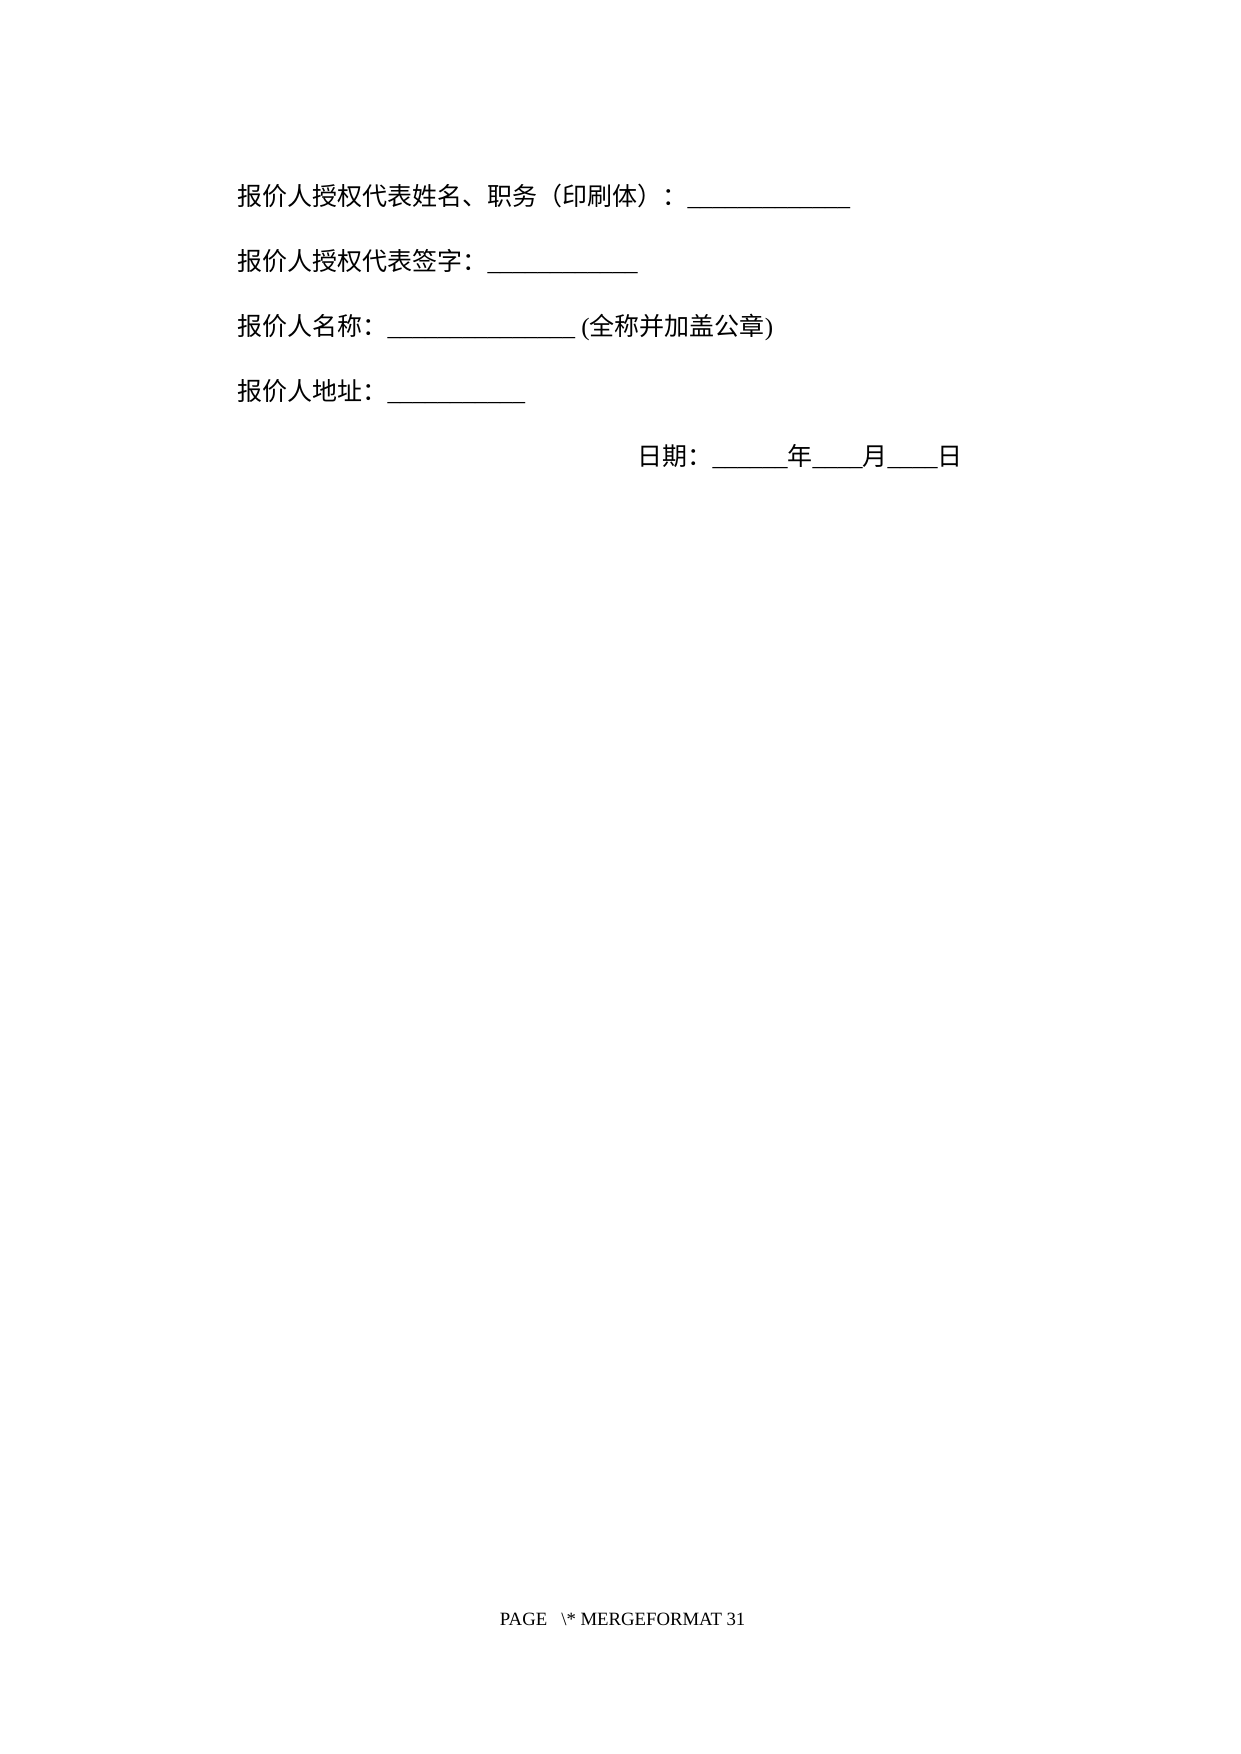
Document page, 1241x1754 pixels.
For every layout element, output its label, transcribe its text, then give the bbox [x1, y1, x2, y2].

text 报价人授权代表签字：____________ [187, 227, 1053, 292]
text 报价人授权代表姓名、职务（印刷体）：_____________ [187, 162, 1053, 227]
text 日期：______年____月____日 [187, 422, 1053, 487]
text 报价人地址：___________ [187, 357, 1053, 422]
text 报价人名称：_______________ (全称并加盖公章) [187, 292, 1053, 357]
